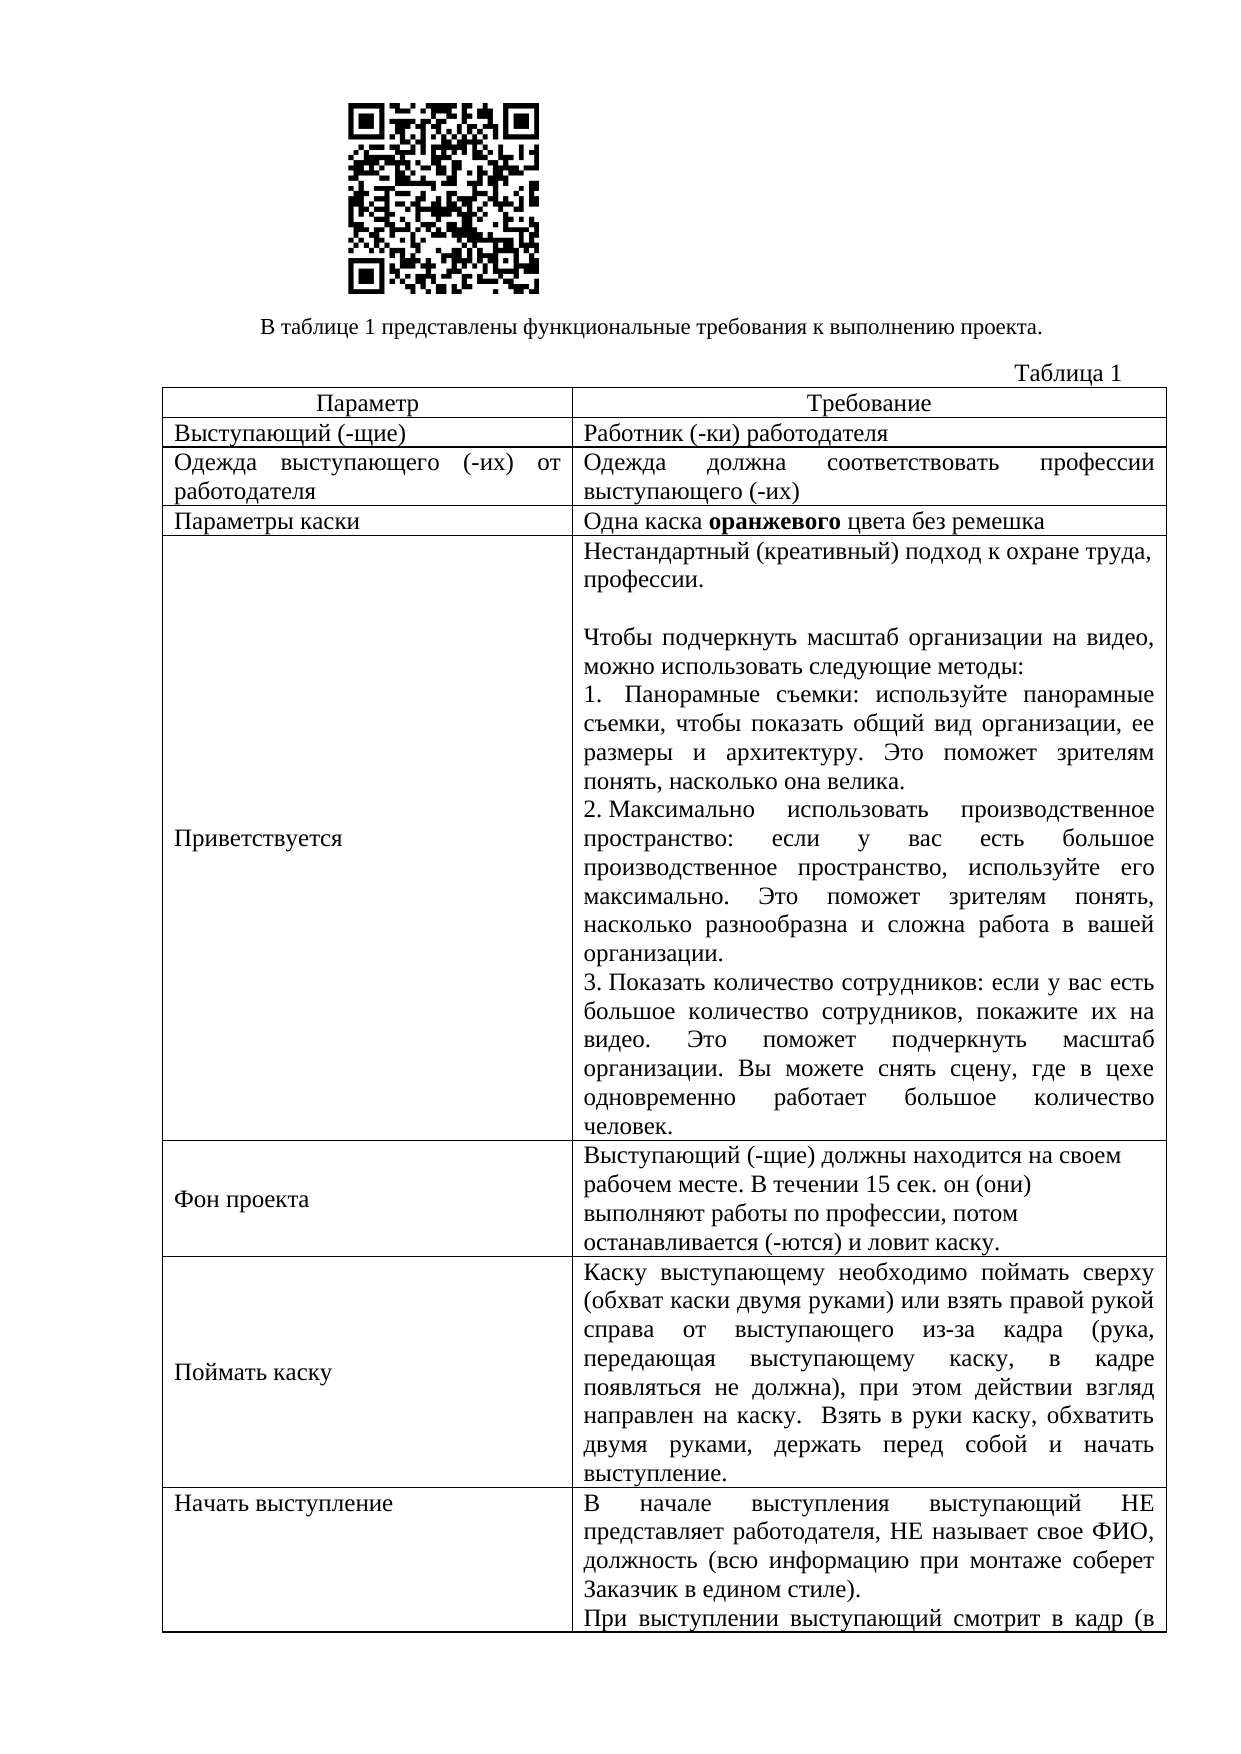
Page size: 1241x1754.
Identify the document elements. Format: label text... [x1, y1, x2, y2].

table_cell Выступающий (-щие) [163, 418, 572, 446]
table_cell Одежда должна соответствовать профессии выступающего (-их) [573, 448, 1166, 505]
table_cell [573, 1488, 1166, 1631]
table_cell Выступающий (-щие) должны находится на своем рабочем месте. В течении 15 сек. он (они) выполняют работы по профессии, потом останавливается (-ются) и ловит каску. [573, 1141, 1166, 1256]
table_cell Параметры каски [163, 506, 572, 535]
table_cell Одежда выступающего (-их) от работодателя [163, 448, 572, 505]
table_cell Нестандартный (креативный) подход к охране труда, профессии. Чтобы подчеркнуть масштаб организации на видео, можно использовать следующие методы: 1. Панорамные съемки: используйте панорамные съемки, чтобы показать общий вид организации, ее размеры и архитектуру. Это поможет зрителям понять, насколько она велика. 2. Максимально использовать производственное пространство: если у вас есть большое производственное пространство, используйте его максимально. Это поможет зрителям понять, насколько разнообразна и сложна работа в вашей организации. 3. Показать количество сотрудников: если у вас есть большое количество сотрудников, покажите их на видео. Это поможет подчеркнуть масштаб организации. Вы можете снять сцену, где в цехе одновременно работает большое количество человек. [573, 536, 1166, 1139]
table_cell Поймать каску [163, 1257, 572, 1487]
table_cell Фон проекта [163, 1141, 572, 1256]
table_header Параметр [163, 388, 572, 417]
text В таблице 1 представлены функциональные требования к выполнению проекта. [260, 313, 1152, 339]
text Таблица 1 [177, 358, 1122, 387]
table_cell Начать выступление [163, 1488, 572, 1631]
table_cell Приветствуется [163, 536, 572, 1139]
table_header Требование [573, 388, 1166, 417]
table_cell Каску выступающему необходимо поймать сверху (обхват каски двумя руками) или взять правой рукой справа от выступающего из-за кадра (рука, передающая выступающему каску, в кадре появляться не должна), при этом действии взгляд направлен на каску. Взять в руки каску, обхватить двумя руками, держать перед собой и начать выступление. [573, 1257, 1166, 1487]
table_cell Работник (-ки) работодателя [573, 418, 1166, 446]
picture [348, 103, 539, 294]
table_cell Одна каска оранжевого цвета без ремешка [573, 506, 1166, 535]
